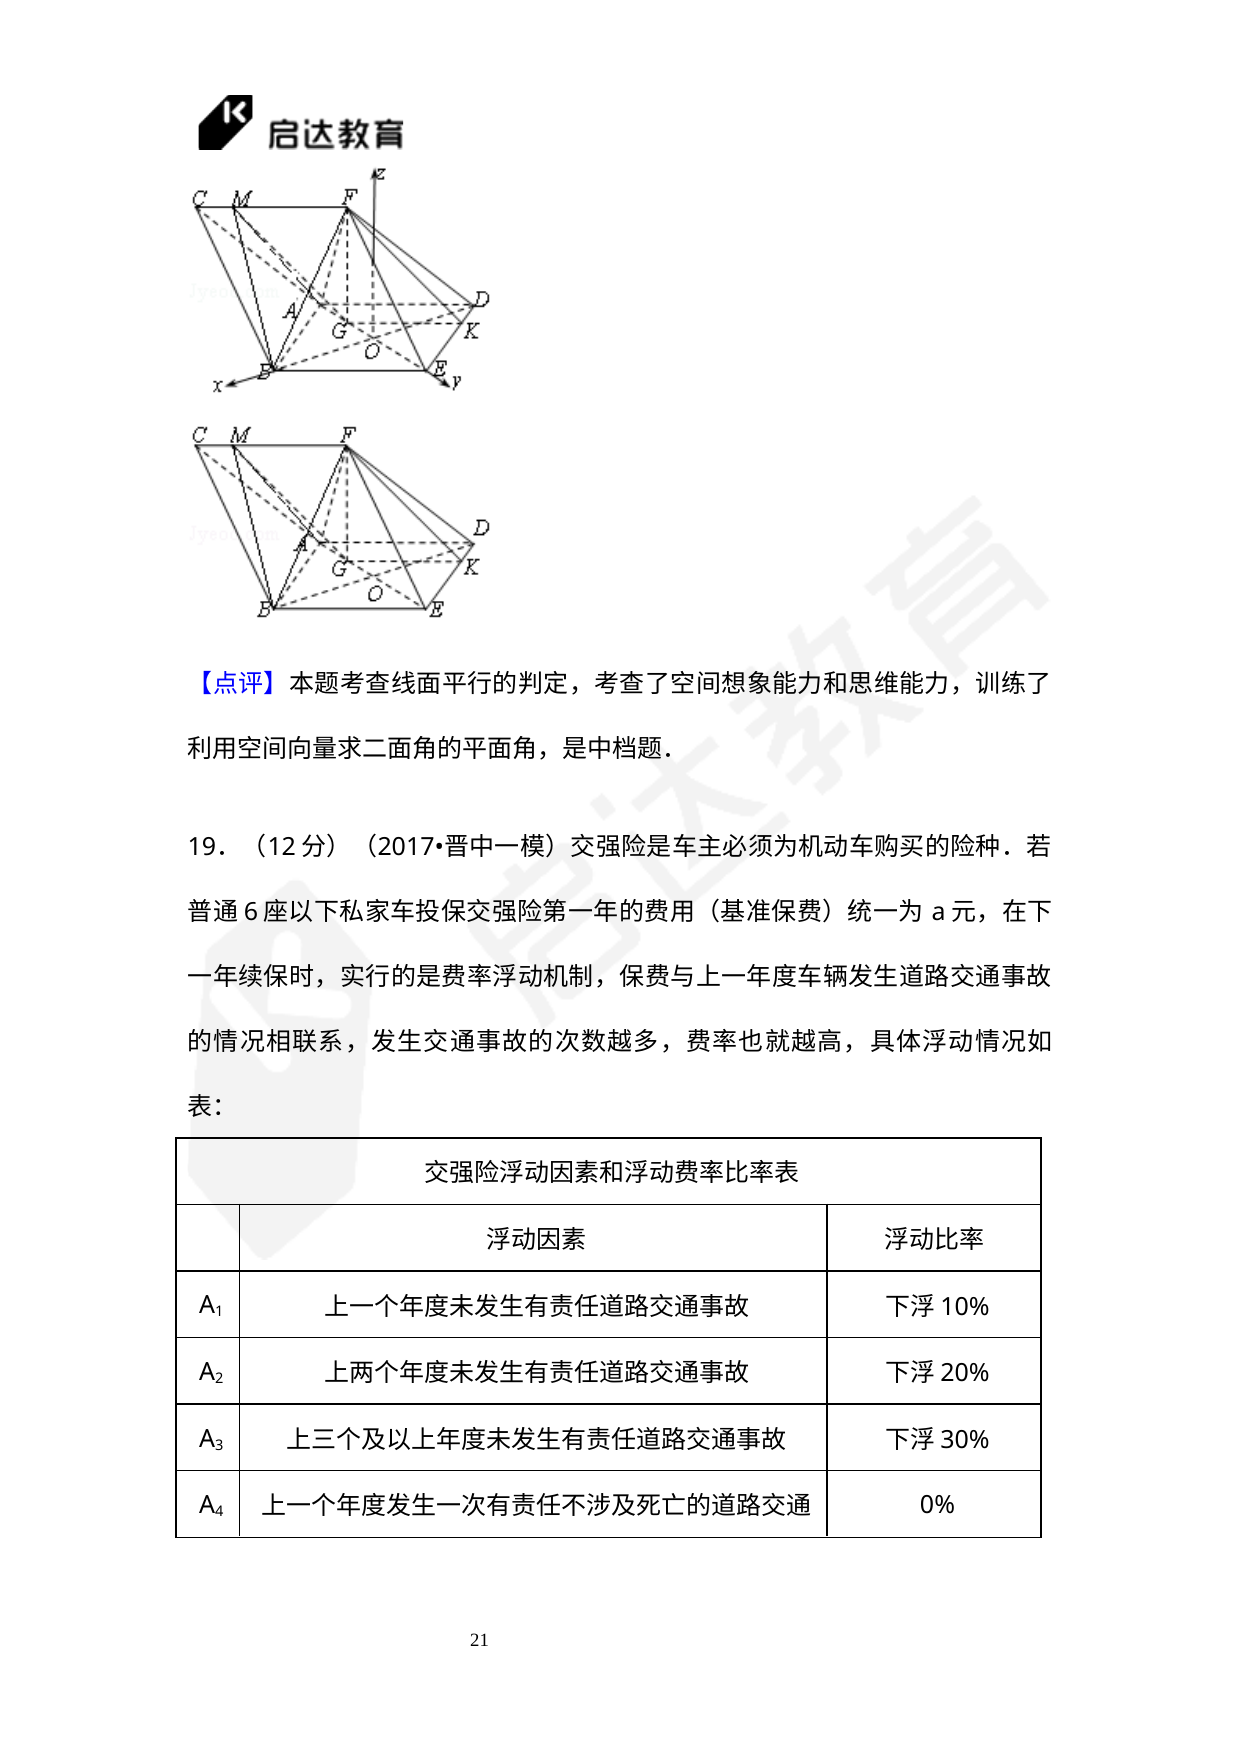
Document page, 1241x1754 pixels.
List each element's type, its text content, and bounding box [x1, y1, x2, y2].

table_cell 上三个及以上年度未发生有责任道路交通事故 [240, 1405, 826, 1470]
table_cell 上一个年度发生一次有责任不涉及死亡的道路交通事故 [240, 1471, 826, 1536]
table_cell 浮动因素 [240, 1205, 826, 1270]
table_cell [177, 1205, 239, 1270]
table_cell A1 [177, 1272, 239, 1337]
table_cell 下浮30% [828, 1405, 1040, 1470]
table_cell A4 [177, 1471, 239, 1536]
table_cell 上一个年度未发生有责任道路交通事故 [240, 1272, 826, 1337]
picture [198, 95, 404, 150]
table_header 交强险浮动因素和浮动费率比率表 [177, 1139, 1040, 1203]
table_cell 0% [828, 1471, 1040, 1536]
table_cell 浮动比率 [828, 1205, 1040, 1270]
text 19．（12分）（2017•晋中一模）交强险是车主必须为机动车购买的险种．若普通6座以下私家车投保交强险第一年的费用（基准保费）统一为a元，在下一年续保时，实行的是费率浮动机制，保费与上一年度车辆发生道路交通事故的情况相联系，发生交通事故的次数越多，费率也就越高，具体浮动情况如表： [187, 812, 1053, 1137]
table_cell 下浮20% [828, 1338, 1040, 1403]
table_cell A3 [177, 1405, 239, 1470]
picture [187, 162, 494, 397]
table_cell 下浮10% [828, 1272, 1040, 1337]
table_cell 上两个年度未发生有责任道路交通事故 [240, 1338, 826, 1403]
text 【点评】本题考查线面平行的判定，考查了空间想象能力和思维能力，训练了利用空间向量求二面角的平面角，是中档题． [187, 649, 1053, 779]
picture [187, 422, 494, 622]
table_cell A2 [177, 1338, 239, 1403]
